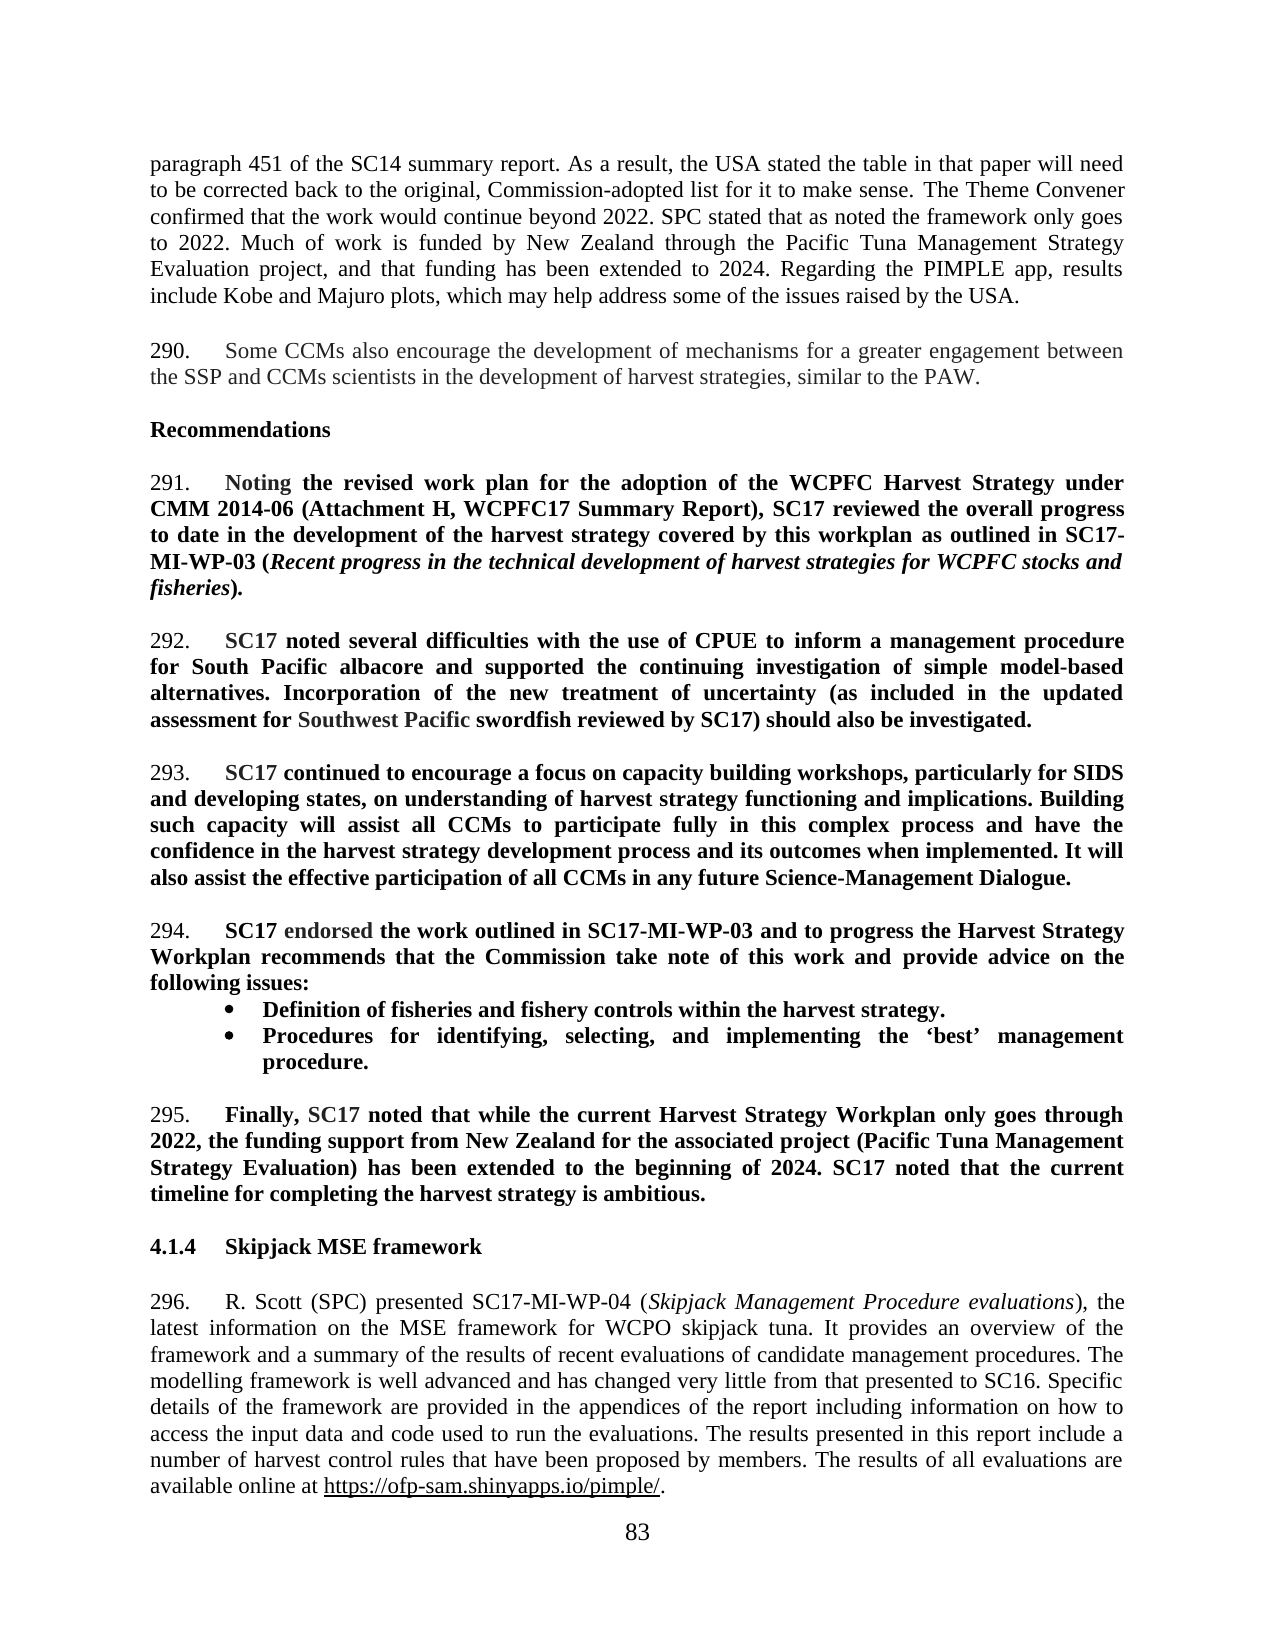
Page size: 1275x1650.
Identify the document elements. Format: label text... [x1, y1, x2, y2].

list Finally, SC17 noted that while the current Harvest Strategy Workplan only goes through 2022, the funding support from New Zealand for the associated project (Pacific Tuna Management Strategy Evaluation) has been extended to the beginning of 2024. SC17 noted that the current timeline for completing the harvest strategy is ambitious. [150, 1101, 1125, 1207]
list SC17 noted several difficulties with the use of CPUE to inform a management procedure for South Pacific albacore and supported the continuing investigation of simple model-based alternatives. Incorporation of the new treatment of uncertainty (as included in the updated assessment for Southwest Pacific swordfish reviewed by SC17) should also be investigated. [150, 627, 1125, 732]
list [150, 150, 1125, 308]
subtitle Skipjack MSE framework [150, 1233, 1125, 1259]
list Procedures for identifying, selecting, and implementing the ‘best’ management procedure. [225, 1022, 1125, 1075]
text Recommendations [150, 416, 1125, 442]
list R. Scott (SPC) presented SC17-MI-WP-04 (Skipjack Management Procedure evaluations), the latest information on the MSE framework for WCPO skipjack tuna. It provides an overview of the framework and a summary of the results of recent evaluations of candidate management procedures. The modelling framework is well advanced and has changed very little from that presented to SC16. Specific details of the framework are provided in the appendices of the report including information on how to access the input data and code used to run the evaluations. The results presented in this report include a number of harvest control rules that have been proposed by members. The results of all evaluations are available online at https://ofp-sam.shinyapps.io/pimple/. [150, 1288, 1125, 1499]
list SC17 continued to encourage a focus on capacity building workshops, particularly for SIDS and developing states, on understanding of harvest strategy functioning and implications. Building such capacity will assist all CCMs to participate fully in this complex process and have the confidence in the harvest strategy development process and its outcomes when implemented. It will also assist the effective participation of all CCMs in any future Science-Management Dialogue. [150, 758, 1125, 890]
list Definition of fisheries and fishery controls within the harvest strategy. [225, 996, 1125, 1022]
list Noting the revised work plan for the adoption of the WCPFC Harvest Strategy under CMM 2014-06 (Attachment H, WCPFC17 Summary Report), SC17 reviewed the overall progress to date in the development of the harvest strategy covered by this workplan as outlined in SC17-MI-WP-03 (Recent progress in the technical development of harvest strategies for WCPFC stocks and fisheries). [150, 469, 1125, 600]
list Some CCMs also encourage the development of mechanisms for a greater engagement between the SSP and CCMs scientists in the development of harvest strategies, similar to the PAW. [150, 337, 1125, 389]
list SC17 endorsed the work outlined in SC17-MI-WP-03 and to progress the Harvest Strategy Workplan recommends that the Commission take note of this work and provide advice on the following issues: [150, 917, 1125, 996]
